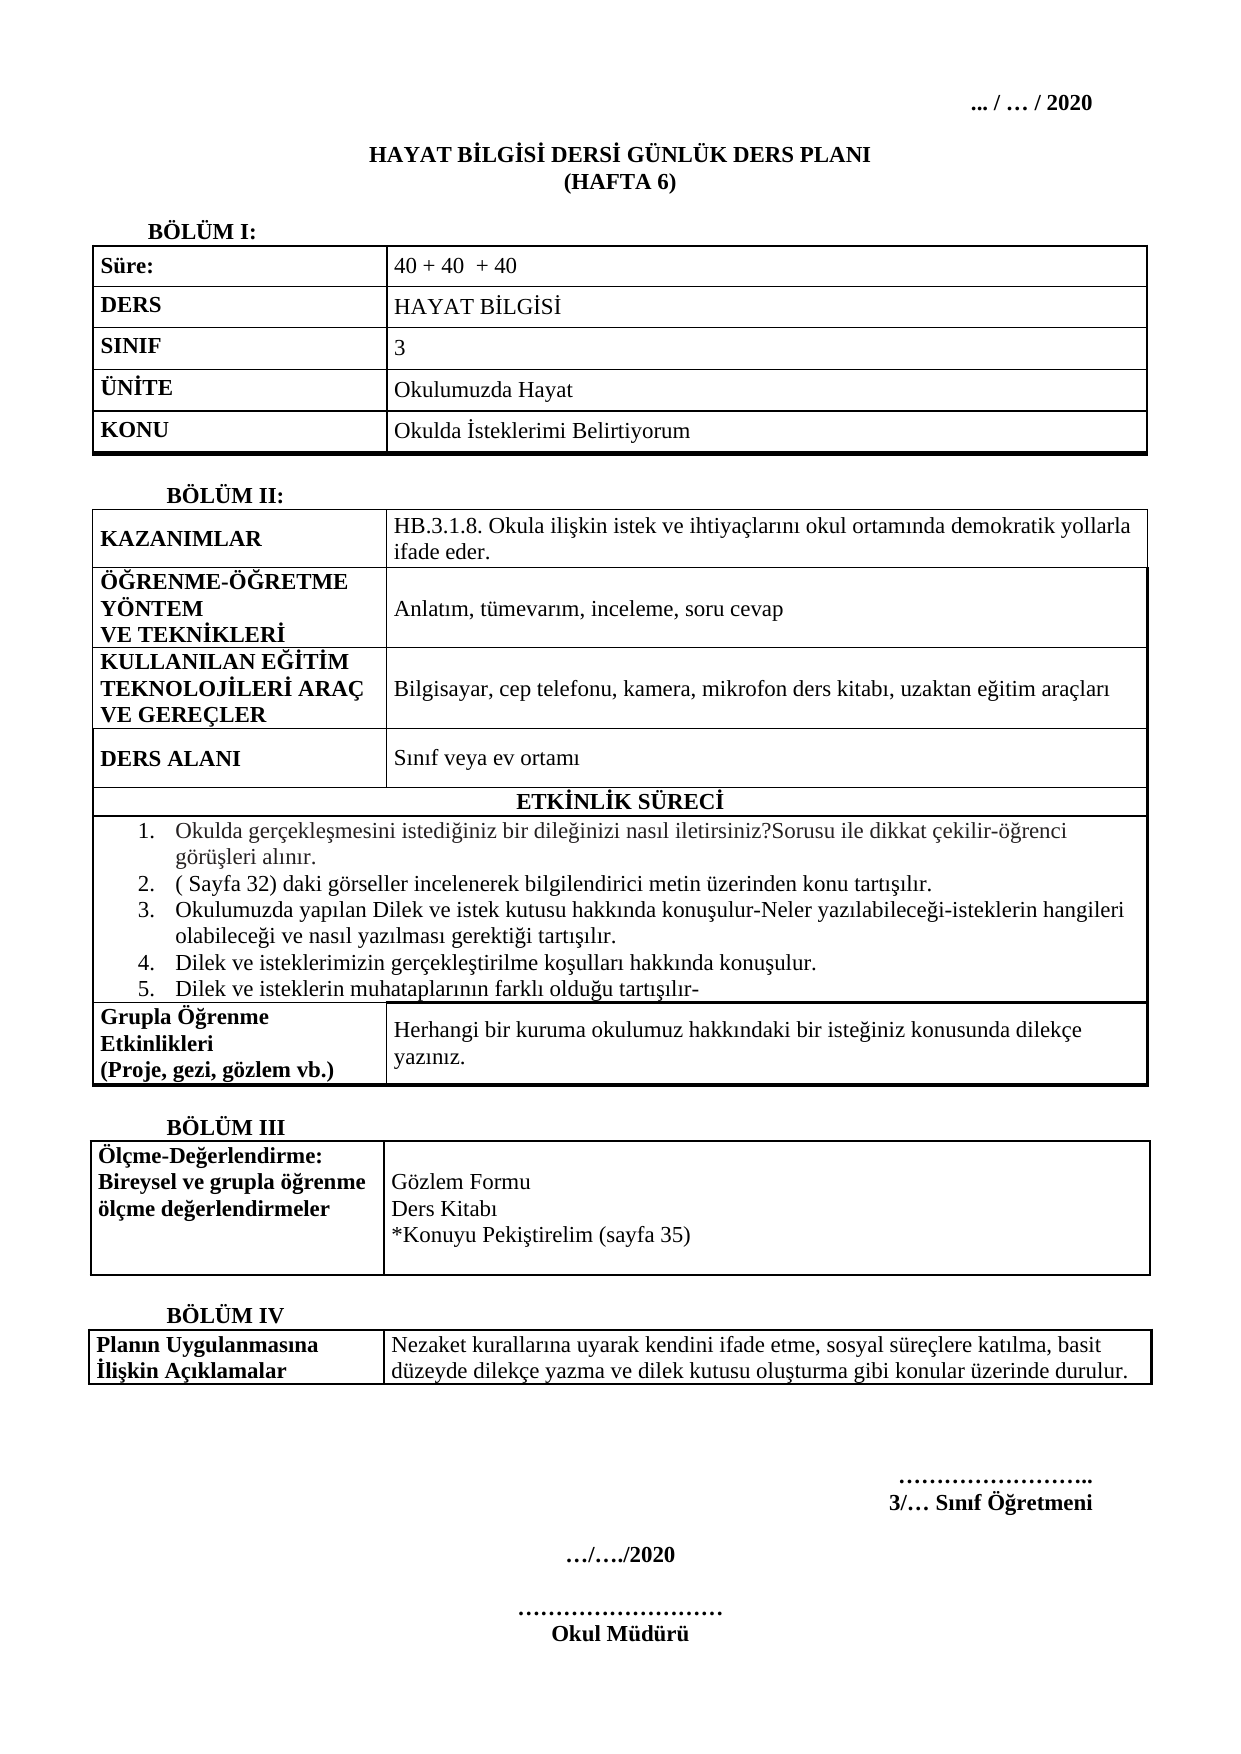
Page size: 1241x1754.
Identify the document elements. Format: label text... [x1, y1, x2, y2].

table_header HB.3.1.8. Okula ilişkin istek ve ihtiyaçlarını okul ortamında demokratik yollarla ifade eder. [387, 510, 1147, 567]
table_cell KULLANILAN EĞİTİM TEKNOLOJİLERİ ARAÇ VE GEREÇLER [93, 648, 386, 727]
table_cell Bilgisayar, cep telefonu, kamera, mikrofon ders kitabı, uzaktan eğitim araçları [387, 648, 1146, 727]
text ... / … / 2020 [148, 89, 1092, 115]
table_header Planın Uygulanmasına İlişkin Açıklamalar [90, 1331, 383, 1383]
text BÖLÜM I: [148, 218, 1092, 244]
text HAYAT BİLGİSİ DERSİ GÜNLÜK DERS PLANI [148, 141, 1092, 168]
table_header 40 + 40 + 40 [388, 247, 1146, 286]
table_header Gözlem Formu Ders Kitabı *Konuyu Pekiştirelim (sayfa 35) [385, 1142, 1149, 1274]
subtitle BÖLÜM III [148, 1113, 1092, 1140]
table_cell 3 [388, 328, 1146, 368]
table_cell Okulda İsteklerimi Belirtiyorum [388, 412, 1146, 451]
text …………………….. [148, 1462, 1092, 1488]
text ……………………… [148, 1594, 1092, 1620]
table_cell Herhangi bir kuruma okulumuz hakkındaki bir isteğiniz konusunda dilekçe yazınız. [387, 1004, 1146, 1082]
table_header Ölçme-Değerlendirme: Bireysel ve grupla öğrenme ölçme değerlendirmeler [92, 1142, 383, 1274]
table_header KAZANIMLAR [93, 510, 386, 567]
text BÖLÜM II: [148, 482, 1092, 509]
table_cell Grupla Öğrenme Etkinlikleri (Proje, gezi, gözlem vb.) [94, 1003, 386, 1082]
table_header Süre: [94, 247, 386, 286]
table_cell DERS [94, 287, 386, 327]
subtitle BÖLÜM IV [148, 1302, 1092, 1328]
table_cell DERS ALANI [94, 729, 386, 787]
table_cell HAYAT BİLGİSİ [388, 287, 1146, 327]
table_cell KONU [94, 412, 386, 451]
table_cell SINIF [94, 328, 386, 368]
table_cell Okulda gerçekleşmesini istediğiniz bir dileğinizi nasıl iletirsiniz?Sorusu ile dikkat çekilir-öğrenci görüşleri alınır. ( Sayfa 32) daki görseller incelenerek bilgilendirici metin üzerinden konu tartışılır. Okulumuzda yapılan Dilek ve istek kutusu hakkında konuşulur-Neler yazılabileceği-isteklerin hangileri olabileceği ve nasıl yazılması gerektiği tartışılır. Dilek ve isteklerimizin gerçekleştirilme koşulları hakkında konuşulur. Dilek ve isteklerin muhataplarının farklı olduğu tartışılır- [94, 817, 1146, 1001]
table_cell Okulumuzda Hayat [388, 370, 1146, 410]
text 3/… Sınıf Öğretmeni [148, 1488, 1092, 1515]
text Okul Müdürü [148, 1620, 1092, 1647]
text (HAFTA 6) [148, 168, 1092, 194]
table_header Nezaket kurallarına uyarak kendini ifade etme, sosyal süreçlere katılma, basit düzeyde dilekçe yazma ve dilek kutusu oluşturma gibi konular üzerinde durulur. [385, 1331, 1150, 1383]
table_cell Anlatım, tümevarım, inceleme, soru cevap [387, 568, 1146, 647]
table_cell ÖĞRENME-ÖĞRETME YÖNTEM VE TEKNİKLERİ [93, 568, 386, 647]
text …/…./2020 [148, 1541, 1092, 1568]
table_cell ETKİNLİK SÜRECİ [94, 788, 1146, 815]
table_cell ÜNİTE [94, 370, 386, 410]
table_cell Sınıf veya ev ortamı [387, 729, 1146, 787]
